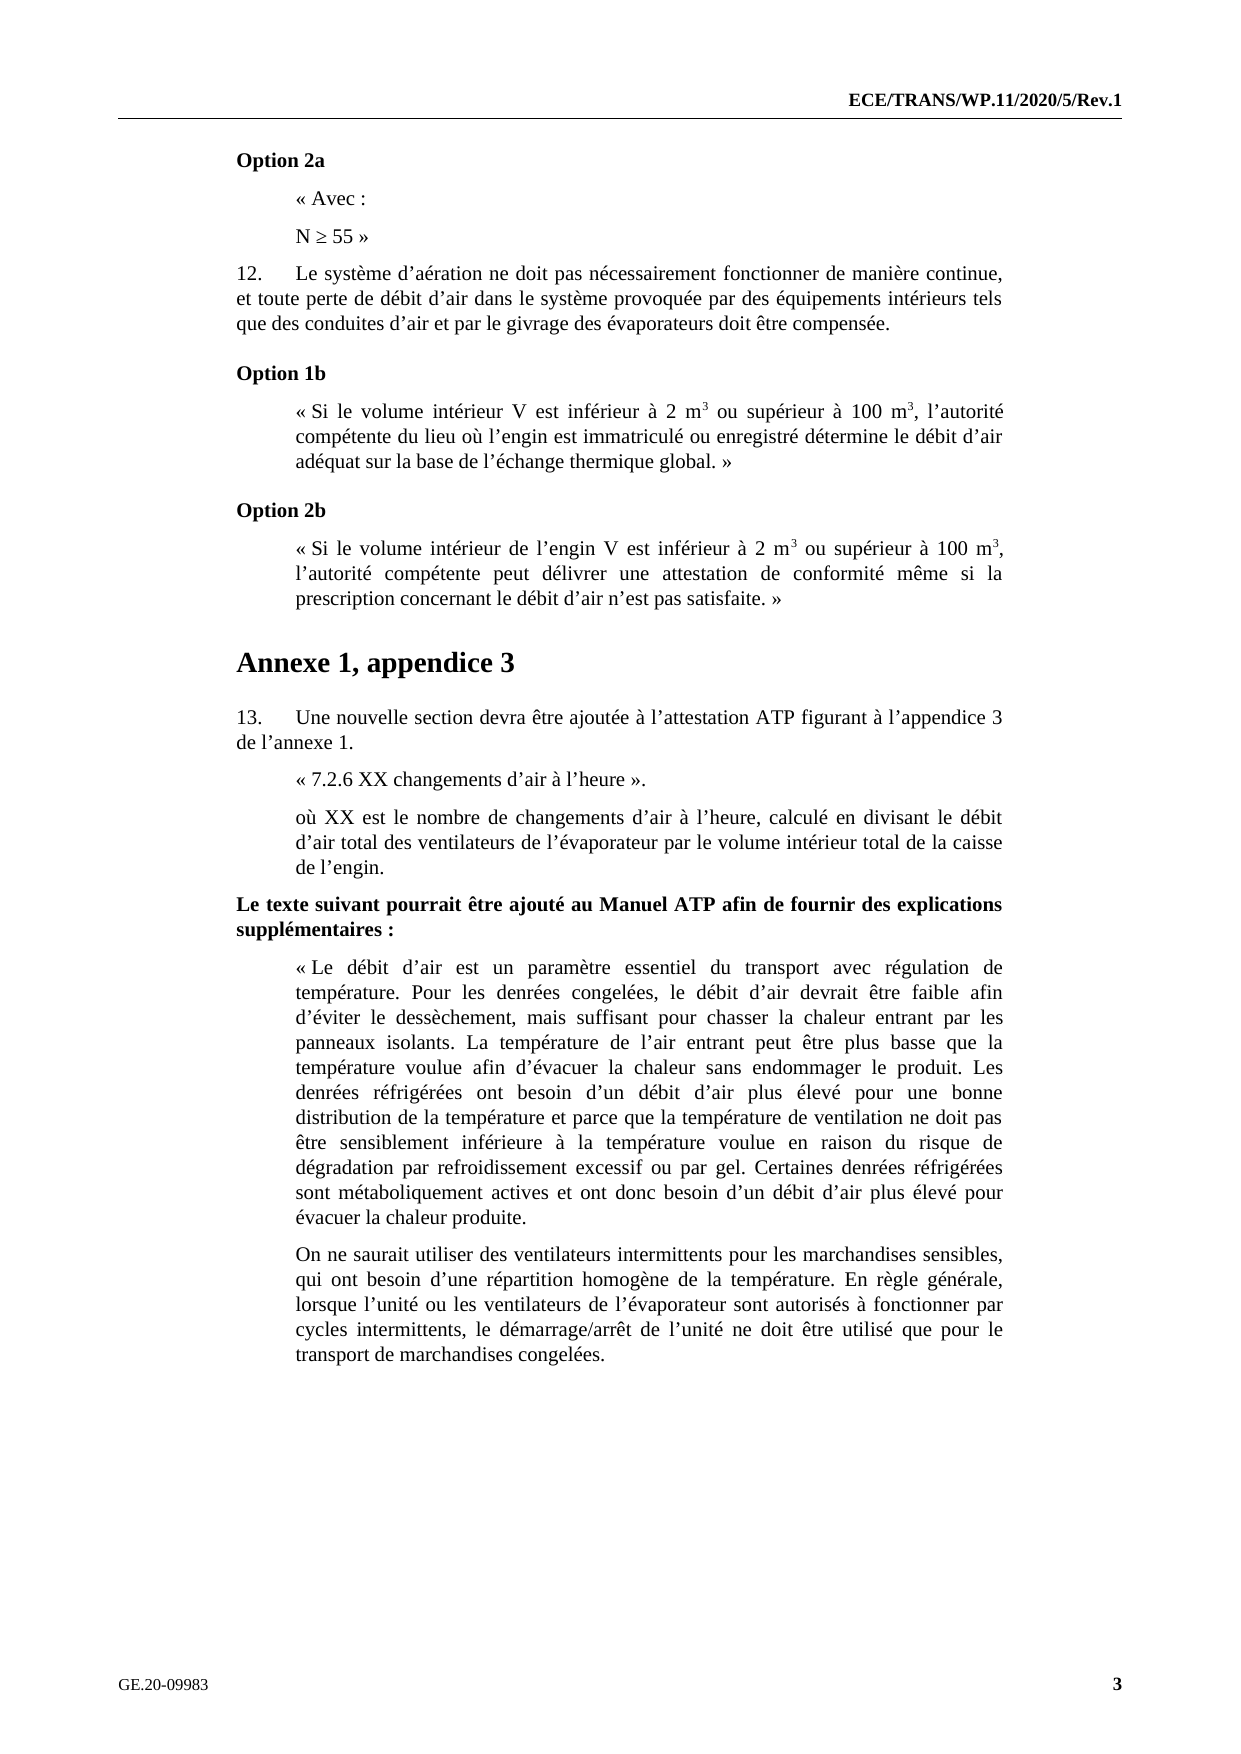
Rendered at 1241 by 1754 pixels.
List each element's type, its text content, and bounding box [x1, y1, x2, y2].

text On ne saurait utiliser des ventilateurs intermittents pour les marchandises sensibles, qui ont besoin d’une répartition homogène de la température. En règle générale, lorsque l’unité ou les ventilateurs de l’évaporateur sont autorisés à fonctionner par cycles intermittents, le démarrage/arrêt de l’unité ne doit être utilisé que pour le transport de marchandises congelées. [295, 1241, 1004, 1366]
text Le texte suivant pourrait être ajouté au Manuel ATP afin de fournir des explications supplémentaires : [236, 891, 1004, 941]
text 12. Le système d’aération ne doit pas nécessairement fonctionner de manière continue, et toute perte de débit d’air dans le système provoquée par des équipements intérieurs tels que des conduites d’air et par le givrage des évaporateurs doit être compensée. [236, 260, 1004, 335]
text Option 1b [118, 360, 1004, 385]
text « Si le volume intérieur V est inférieur à 2 m3 ou supérieur à 100 m3, l’autorité compétente du lieu où l’engin est immatriculé ou enregistré détermine le débit d’air adéquat sur la base de l’échange thermique global. » [295, 398, 1004, 473]
text Option 2b [118, 498, 1004, 523]
text Annexe 1, appendice 3 [118, 648, 1004, 679]
text N ≥ 55 » [295, 223, 1004, 248]
text « 7.2.6 XX changements d’air à l’heure ». [295, 766, 1004, 791]
text Option 2a [118, 148, 1004, 173]
text « Avec : [295, 185, 1004, 210]
text « Le débit d’air est un paramètre essentiel du transport avec régulation de température. Pour les denrées congelées, le débit d’air devrait être faible afin d’éviter le dessèchement, mais suffisant pour chasser la chaleur entrant par les panneaux isolants. La température de l’air entrant peut être plus basse que la température voulue afin d’évacuer la chaleur sans endommager le produit. Les denrées réfrigérées ont besoin d’un débit d’air plus élevé pour une bonne distribution de la température et parce que la température de ventilation ne doit pas être sensiblement inférieure à la température voulue en raison du risque de dégradation par refroidissement excessif ou par gel. Certaines denrées réfrigérées sont métaboliquement actives et ont donc besoin d’un débit d’air plus élevé pour évacuer la chaleur produite. [295, 954, 1004, 1229]
text 13. Une nouvelle section devra être ajoutée à l’attestation ATP figurant à l’appendice 3 de l’annexe 1. [236, 704, 1004, 754]
text où XX est le nombre de changements d’air à l’heure, calculé en divisant le débit d’air total des ventilateurs de l’évaporateur par le volume intérieur total de la caisse de l’engin. [295, 804, 1004, 879]
text « Si le volume intérieur de l’engin V est inférieur à 2 m3 ou supérieur à 100 m3, l’autorité compétente peut délivrer une attestation de conformité même si la prescription concernant le débit d’air n’est pas satisfaite. » [295, 535, 1004, 610]
